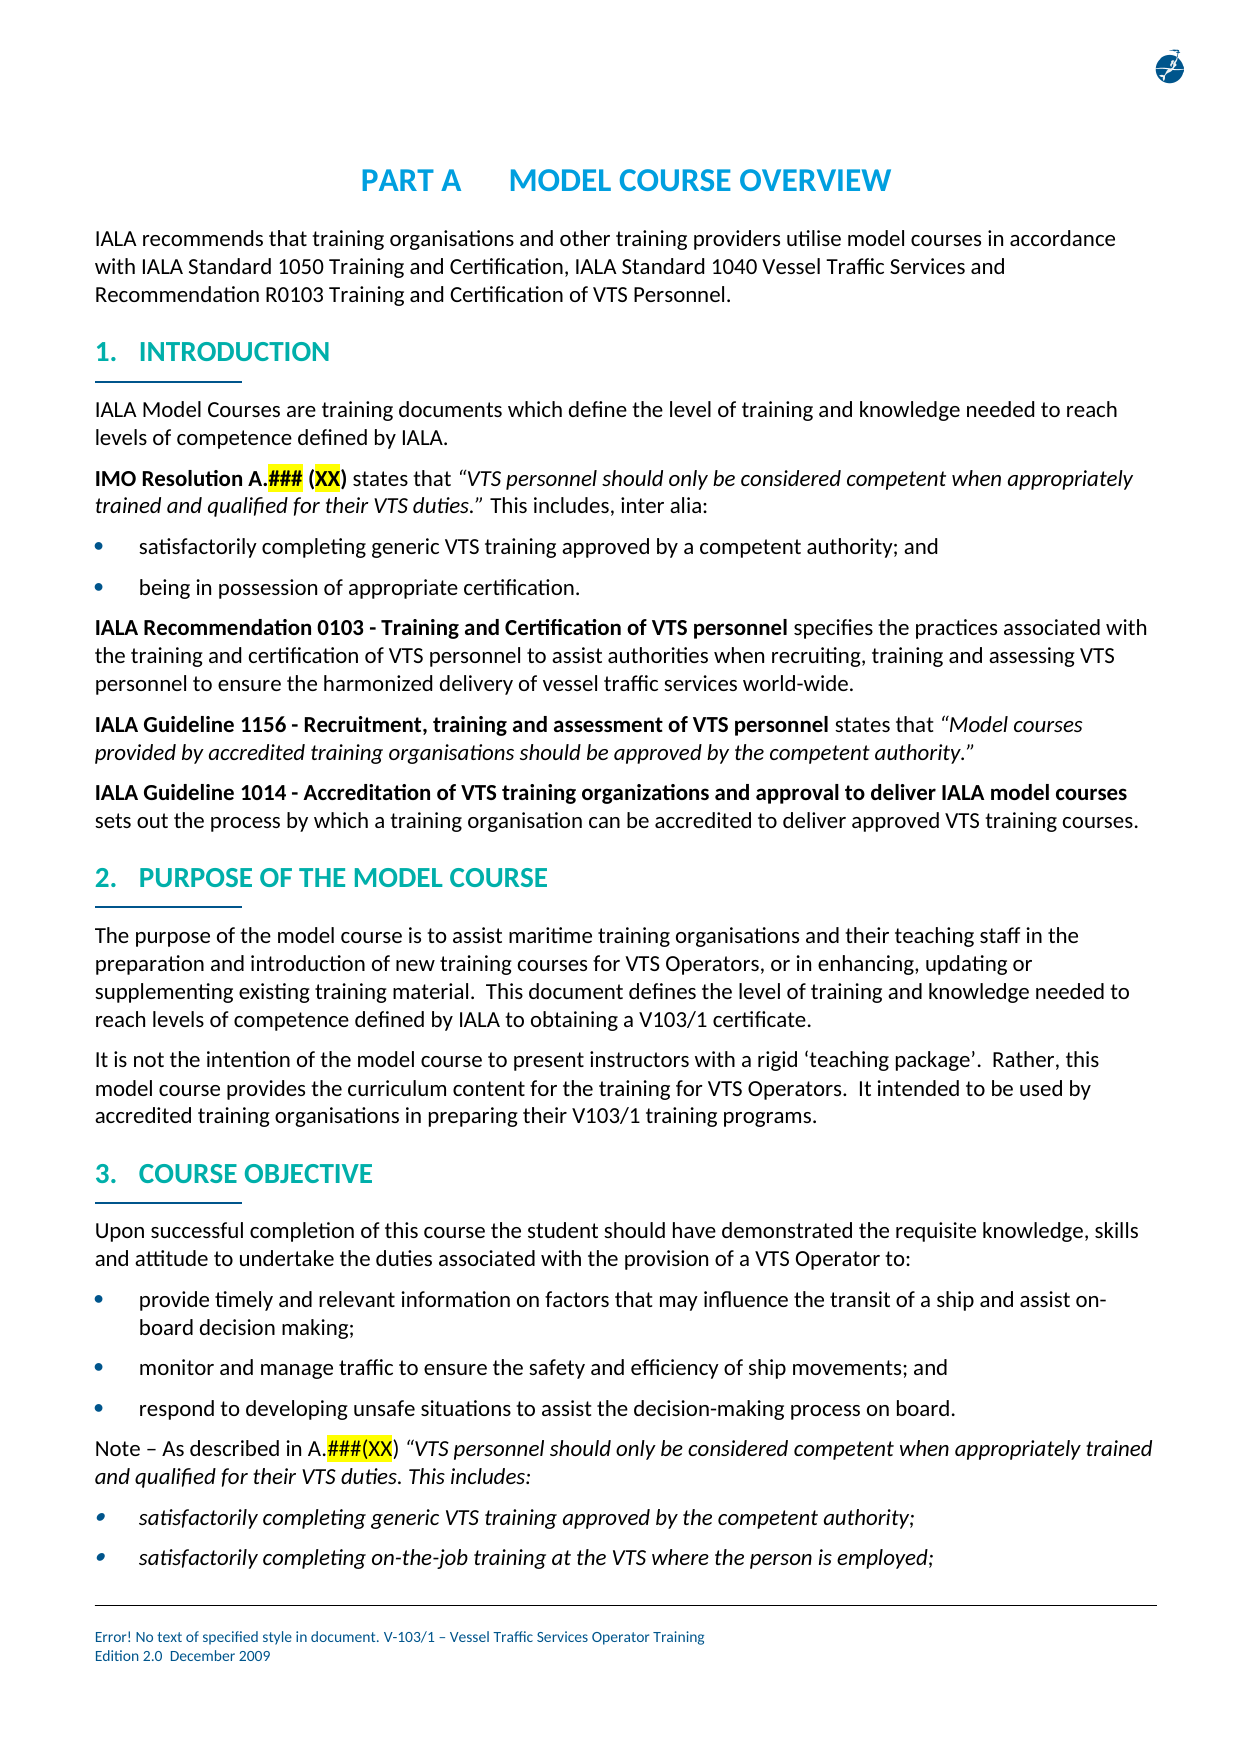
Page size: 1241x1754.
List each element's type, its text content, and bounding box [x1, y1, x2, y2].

text Upon successful completion of this course the student should have demonstrated the requisite knowledge, skills and attitude to undertake the duties associated with the provision of a VTS Operator to: [94, 1216, 1157, 1272]
text satisfactorily completing generic VTS training approved by the competent authority; [94, 1503, 1157, 1531]
text satisfactorily completing on-the-job training at the VTS where the person is employed; [94, 1543, 1157, 1572]
picture [1124, 0, 1241, 118]
text IALA Recommendation 0103 - Training and Certification of VTS personnel specifies the practices associated with the training and certification of VTS personnel to assist authorities when recruiting, training and assessing VTS personnel to ensure the harmonized delivery of vessel traffic services world-wide. [94, 613, 1157, 697]
text IALA Model Courses are training documents which define the level of training and knowledge needed to reach levels of competence defined by IALA. [94, 395, 1157, 451]
text satisfactorily completing generic VTS training approved by a competent authority; and [94, 532, 1157, 560]
text IALA Guideline 1014 - Accreditation of VTS training organizations and approval to deliver IALA model courses sets out the process by which a training organisation can be accredited to deliver approved VTS training courses. [94, 778, 1157, 834]
text IMO Resolution A.### (XX) states that “VTS personnel should only be considered competent when appropriately trained and qualified for their VTS duties.” This includes, inter alia: [94, 464, 1157, 520]
text respond to developing unsafe situations to assist the decision-making process on board. [94, 1394, 1157, 1422]
subtitle Purpose of the Model Course [94, 859, 1157, 895]
text IALA recommends that training organisations and other training providers utilise model courses in accordance with IALA Standard 1050 Training and Certification, IALA Standard 1040 Vessel Traffic Services and Recommendation R0103 Training and Certification of VTS Personnel. [94, 224, 1157, 308]
text monitor and manage traffic to ensure the safety and efficiency of ship movements; and [94, 1353, 1157, 1381]
text MODEL COURSE OVERVIEW [94, 159, 1157, 199]
text being in possession of appropriate certification. [94, 573, 1157, 601]
text IALA Guideline 1156 - Recruitment, training and assessment of VTS personnel states that “Model courses provided by accredited training organisations should be approved by the competent authority.” [94, 710, 1157, 766]
subtitle Course Objective [94, 1155, 1157, 1190]
text provide timely and relevant information on factors that may influence the transit of a ship and assist on-board decision making; [94, 1285, 1157, 1341]
text The purpose of the model course is to assist maritime training organisations and their teaching staff in the preparation and introduction of new training courses for VTS Operators, or in enhancing, updating or supplementing existing training material. This document defines the level of training and knowledge needed to reach levels of competence defined by IALA to obtaining a V103/1 certificate. [94, 921, 1157, 1033]
text It is not the intention of the model course to present instructors with a rigid ‘teaching package’. Rather, this model course provides the curriculum content for the training for VTS Operators. It intended to be used by accredited training organisations in preparing their V103/1 training programs. [94, 1046, 1157, 1130]
subtitle Introduction [94, 333, 1157, 369]
text Note – As described in A.###(XX) “VTS personnel should only be considered competent when appropriately trained and qualified for their VTS duties. This includes: [94, 1434, 1157, 1491]
